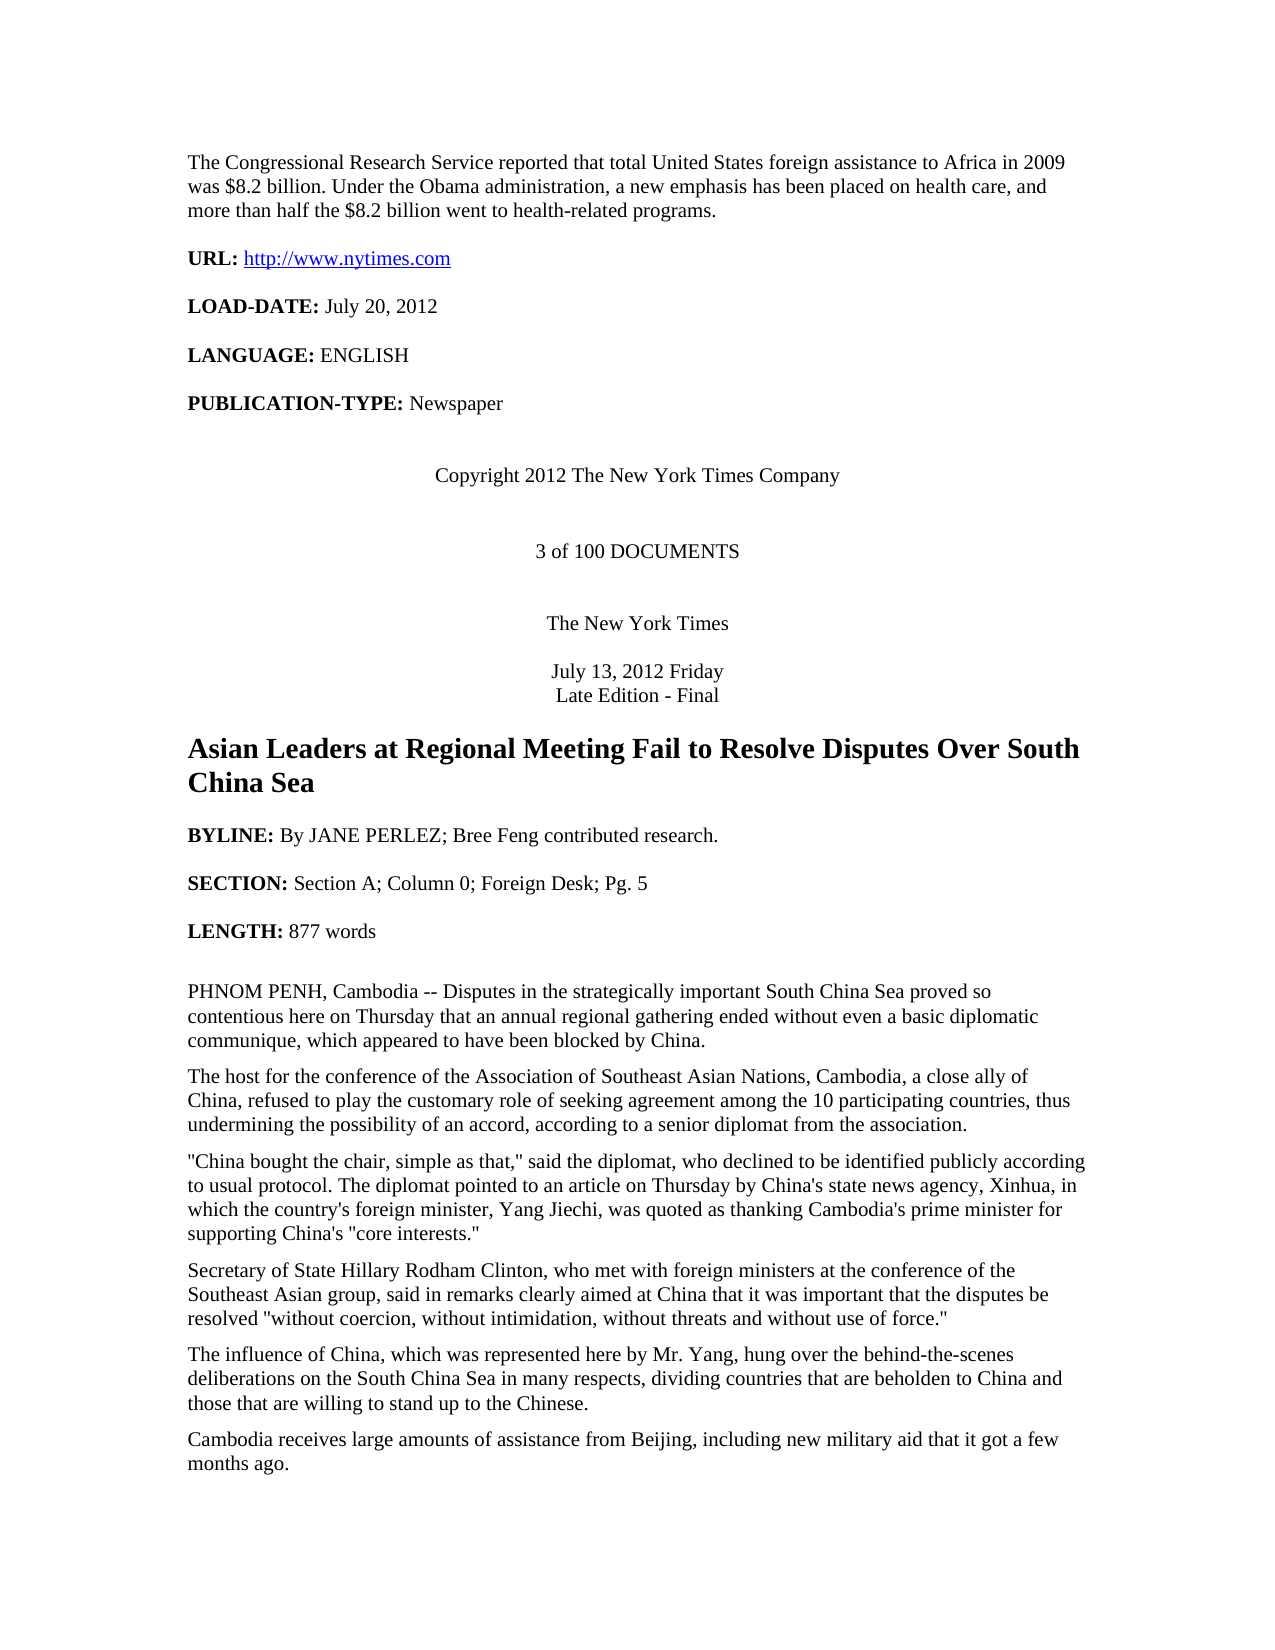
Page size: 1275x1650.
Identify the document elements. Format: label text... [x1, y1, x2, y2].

text ''China bought the chair, simple as that,'' said the diplomat, who declined to be identified publicly according to usual protocol. The diplomat pointed to an article on Thursday by China's state news agency, Xinhua, in which the country's foreign minister, Yang Jiechi, was quoted as thanking Cambodia's prime minister for supporting China's ''core interests.'' [187, 1149, 1087, 1245]
text Copyright 2012 The New York Times Company [187, 463, 1087, 487]
text SECTION: Section A; Column 0; Foreign Desk; Pg. 5 [187, 871, 1087, 895]
text The New York Times [187, 611, 1087, 635]
text Secretary of State Hillary Rodham Clinton, who met with foreign ministers at the conference of the Southeast Asian group, said in remarks clearly aimed at China that it was important that the disputes be resolved ''without coercion, without intimidation, without threats and without use of force.'' [187, 1258, 1087, 1330]
text Asian Leaders at Regional Meeting Fail to Resolve Disputes Over South China Sea [187, 731, 1087, 798]
text BYLINE: By JANE PERLEZ; Bree Feng contributed research. [187, 823, 1087, 847]
text PHNOM PENH, Cambodia -- Disputes in the strategically important South China Sea proved so contentious here on Thursday that an annual regional gathering ended without even a basic diplomatic communique, which appeared to have been blocked by China. [187, 979, 1087, 1052]
text 3 of 100 DOCUMENTS [187, 539, 1087, 563]
text Late Edition - Final [312, 683, 962, 707]
text The host for the conference of the Association of Southeast Asian Nations, Cambodia, a close ally of China, refused to play the customary role of seeking agreement among the 10 participating countries, thus undermining the possibility of an accord, according to a senior diplomat from the association. [187, 1064, 1087, 1136]
text Cambodia receives large amounts of assistance from Beijing, including new military aid that it got a few months ago. [187, 1427, 1087, 1475]
text PUBLICATION-TYPE: Newspaper [187, 391, 1087, 415]
text LOAD-DATE: July 20, 2012 [187, 294, 1087, 318]
text LANGUAGE: ENGLISH [187, 342, 1087, 367]
text The influence of China, which was represented here by Mr. Yang, hung over the behind-the-scenes deliberations on the South China Sea in many respects, dividing countries that are beholden to China and those that are willing to stand up to the Chinese. [187, 1342, 1087, 1414]
text LENGTH: 877 words [187, 919, 1087, 943]
text URL: http://www.nytimes.com [187, 246, 1087, 270]
text July 13, 2012 Friday [312, 659, 962, 683]
text The Congressional Research Service reported that total United States foreign assistance to Africa in 2009 was $8.2 billion. Under the Obama administration, a new emphasis has been placed on health care, and more than half the $8.2 billion went to health-related programs. [187, 150, 1087, 222]
